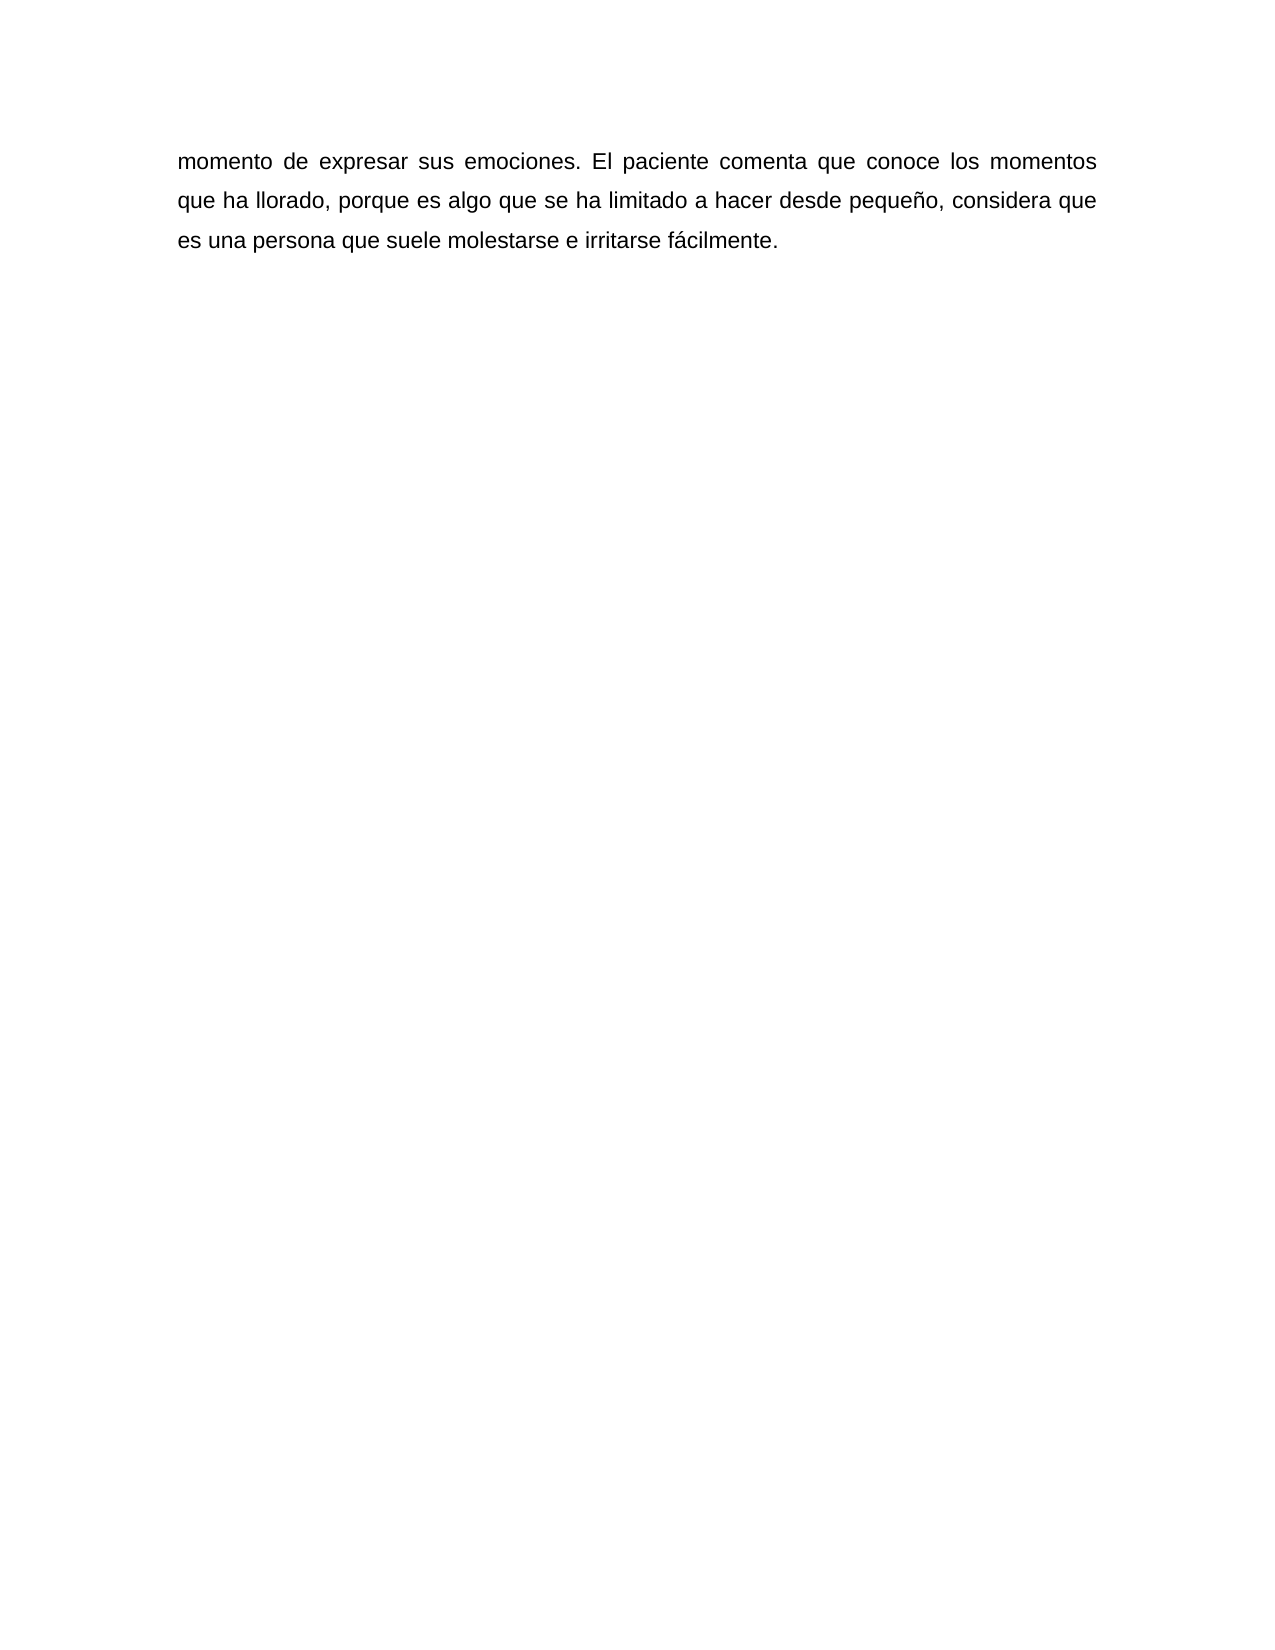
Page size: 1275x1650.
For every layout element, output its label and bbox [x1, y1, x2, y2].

text [177, 148, 1098, 253]
